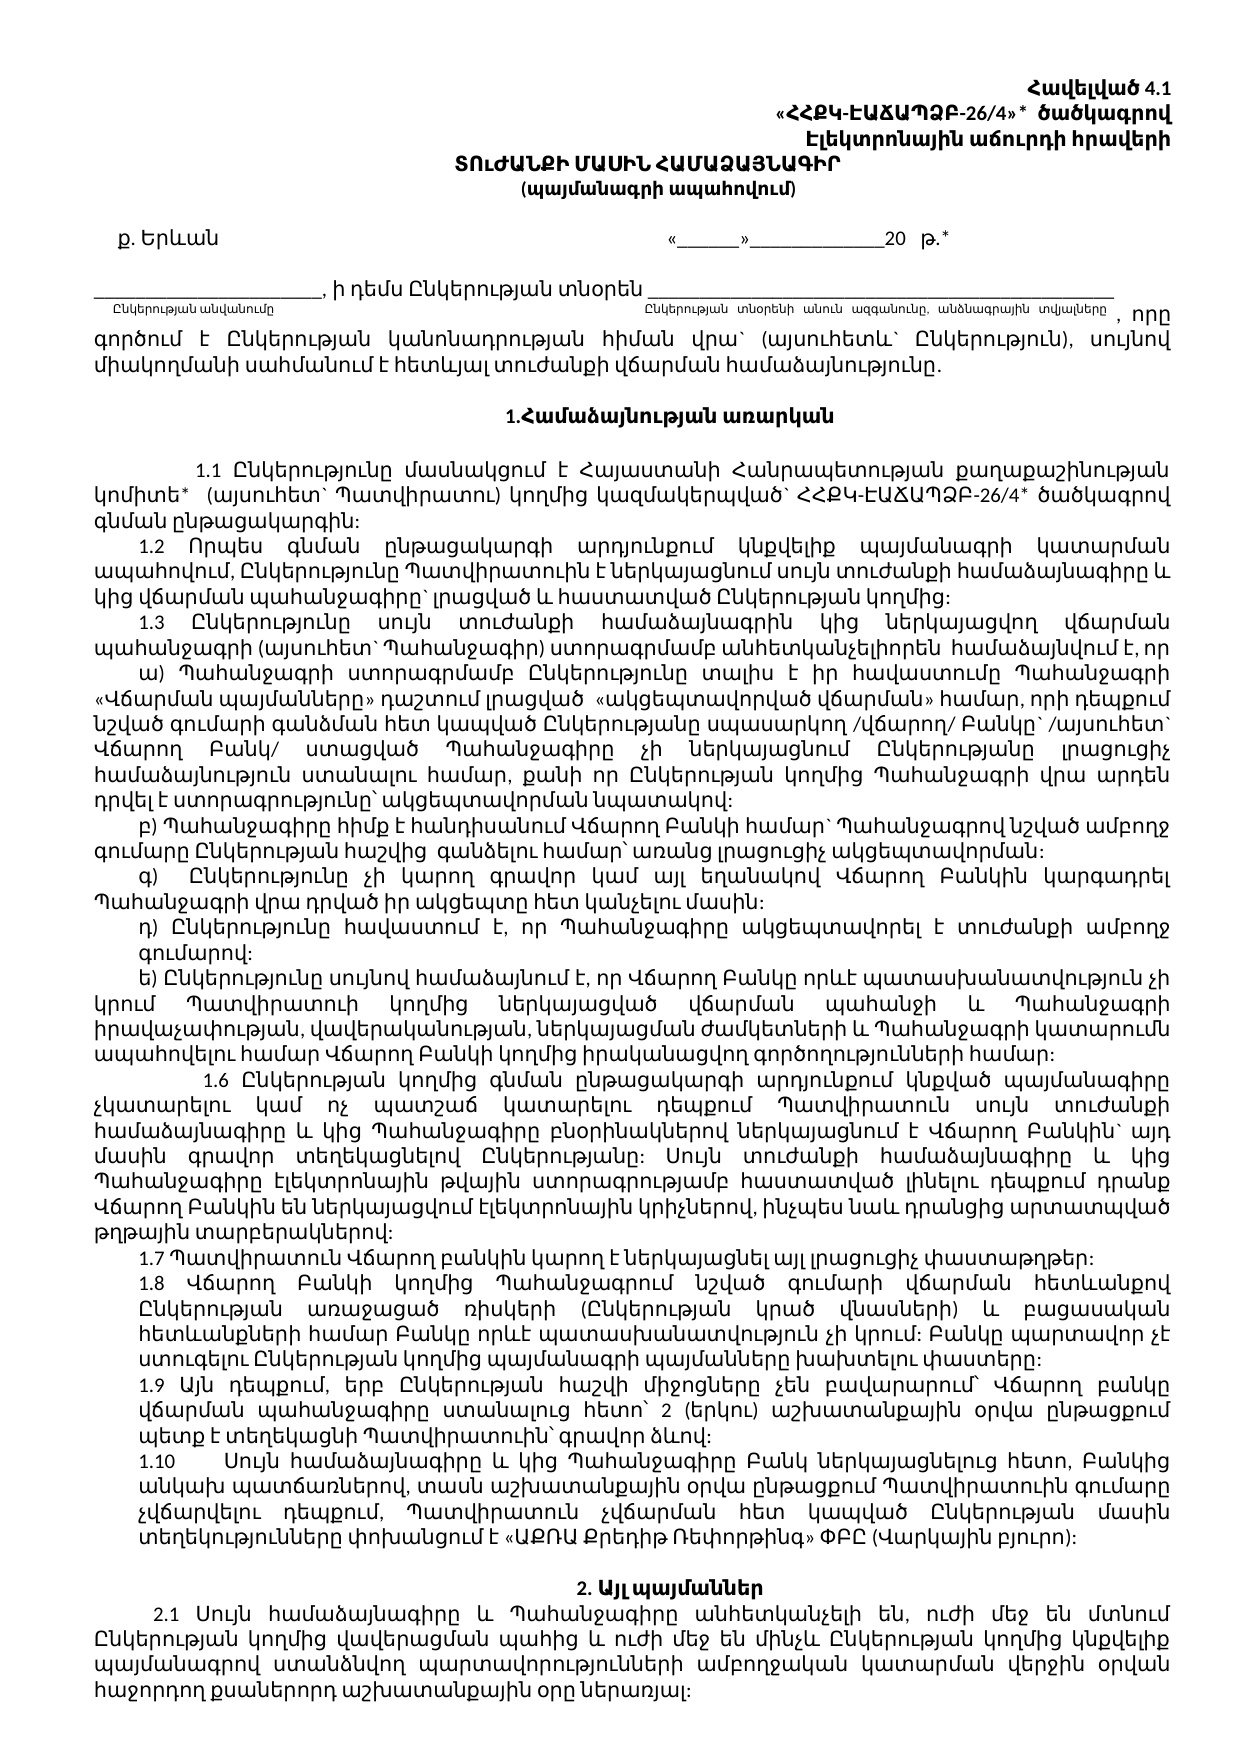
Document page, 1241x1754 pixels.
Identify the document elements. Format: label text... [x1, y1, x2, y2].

text 1.2 Որպես գնման ընթացակարգի արդյունքում կնքվելիք պայմանագրի կատարման ապահովում, Ընկերությունը Պատվիրատուին է ներկայացնում սույն տուժանքի համաձայնագիրը և կից վճարման պահանջագիրը` լրացված և հաստատված Ընկերության կողմից: [94, 533, 1171, 609]
text Էլեկտրոնային աճուրդի հրավերի [94, 126, 1171, 151]
text 1.Համաձայնության առարկան [169, 403, 1171, 428]
text (պայմանագրի ապահովում) [94, 177, 1171, 199]
text 1.7 Պատվիրատուն Վճարող բանկին կարող է ներկայացնել այլ լրացուցիչ փաստաթղթեր: [138, 1245, 1171, 1270]
text 2. Այլ պայմաններ [169, 1575, 1171, 1601]
text 2.1 Սույն համաձայնագիրը և Պահանջագիրը անհետկանչելի են, ուժի մեջ են մտնում Ընկերության կողմից վավերացման պահից և ուժի մեջ են մինչև Ընկերության կողմից կնքվելիք պայմանագրով ստանձնվող պարտավորությունների ամբողջական կատարման վերջին օրվան հաջորդող քսաներորդ աշխատանքային օրը ներառյալ: [94, 1601, 1171, 1702]
text ՏՈւԺԱՆՔԻ ՄԱՍԻՆ ՀԱՄԱՁԱՅՆԱԳԻՐ [94, 151, 1171, 177]
text բ) Պահանջագիրը հիմք է հանդիսանում Վճարող Բանկի համար` Պահանջագրով նշված ամբողջ գումարը Ընկերության հաշվից գանձելու համար՝ առանց լրացուցիչ ակցեպտավորման: [94, 813, 1171, 864]
text «ՀՀՔԿ-ԷԱՃԱՊՁԲ-26/4»* ծածկագրով [94, 100, 1171, 126]
text 1.3 Ընկերությունը սույն տուժանքի համաձայնագրին կից ներկայացվող վճարման պահանջագրի (այսուհետ` Պահանջագիր) ստորագրմամբ անհետկանչելիորեն համաձայնվում է, որ [94, 609, 1171, 660]
text ե) Ընկերությունը սույնով համաձայնում է, որ Վճարող Բանկը որևէ պատասխանատվություն չի կրում Պատվիրատուի կողմից ներկայացված վճարման պահանջի և Պահանջագրի իրավաչափության, վավերականության, ներկայացման ժամկետների և Պահանջագրի կատարումն ապահովելու համար Վճարող Բանկի կողմից իրականացվող գործողությունների համար: [94, 965, 1171, 1067]
text 1.9 Այն դեպքում, երբ Ընկերության հաշվի միջոցները չեն բավարարում՝ Վճարող բանկը վճարման պահանջագիրը ստանալուց հետո՝ 2 (երկու) աշխատանքային օրվա ընթացքում պետք է տեղեկացնի Պատվիրատուին՝ գրավոր ձևով: [138, 1372, 1171, 1448]
text գ) Ընկերությունը չի կարող գրավոր կամ այլ եղանակով Վճարող Բանկին կարգադրել Պահանջագրի վրա դրված իր ակցեպտը հետ կանչելու մասին: [94, 864, 1171, 914]
text ք. Երևան «______»_____________20 թ.* [94, 225, 1171, 250]
text ______________________, ի դեմս Ընկերության տնօրեն _____________________________________________ [94, 276, 1171, 301]
text 1.10 Սույն համաձայնագիրը և կից Պահանջագիրը Բանկ ներկայացնելուց հետո, Բանկից անկախ պատճառներով, տասն աշխատանքային օրվա ընթացքում Պատվիրատուին գումարը չվճարվելու դեպքում, Պատվիրատուն չվճարման հետ կապված Ընկերության մասին տեղեկությունները փոխանցում է «ԱՔՌԱ Քրեդիթ Ռեփորթինգ» ՓԲԸ (Վարկային բյուրո): [138, 1448, 1171, 1550]
text Ընկերության անվանումը Ընկերության տնօրենի անուն ազգանունը, անձնագրային տվյալները , որը գործում է Ընկերության կանոնադրության հիման վրա` (այսուհետև` Ընկերություն), սույնով միակողմանի սահմանում է հետևյալ տուժանքի վճարման համաձայնությունը. [94, 301, 1171, 377]
text ա) Պահանջագրի ստորագրմամբ Ընկերությունը տալիս է իր հավաստումը Պահանջագրի «Վճարման պայմանները» դաշտում լրացված «ակցեպտավորված վճարման» համար, որի դեպքում նշված գումարի գանձման հետ կապված Ընկերությանը սպասարկող /վճարող/ Բանկը` /այսուհետ` Վճարող Բանկ/ ստացված Պահանջագիրը չի ներկայացնում Ընկերությանը լրացուցիչ համաձայնություն ստանալու համար, քանի որ Ընկերության կողմից Պահանջագրի վրա արդեն դրվել է ստորագրությունը՝ ակցեպտավորման նպատակով: [94, 660, 1171, 813]
text Հավելված 4.1 [94, 75, 1171, 100]
text 1.1 Ընկերությունը մասնակցում է Հայաստանի Հանրապետության քաղաքաշինության կոմիտե* (այսուհետ` Պատվիրատու) կողմից կազմակերպված` ՀՀՔԿ-ԷԱՃԱՊՁԲ-26/4* ծածկագրով գնման ընթացակարգին: [94, 457, 1171, 533]
text դ) Ընկերությունը հավաստում է, որ Պահանջագիրը ակցեպտավորել է տուժանքի ամբողջ գումարով: [138, 914, 1171, 965]
text 1.8 Վճարող Բանկի կողմից Պահանջագրում նշված գումարի վճարման հետևանքով Ընկերության առաջացած ռիսկերի (Ընկերության կրած վնասների) և բացասական հետևանքների համար Բանկը որևէ պատասխանատվություն չի կրում: Բանկը պարտավոր չէ ստուգելու Ընկերության կողմից պայմանագրի պայմանները խախտելու փաստերը: [138, 1270, 1171, 1372]
text 1.6 Ընկերության կողմից գնման ընթացակարգի արդյունքում կնքված պայմանագիրը չկատարելու կամ ոչ պատշաճ կատարելու դեպքում Պատվիրատուն սույն տուժանքի համաձայնագիրը և կից Պահանջագիրը բնօրինակներով ներկայացնում է Վճարող Բանկին` այդ մասին գրավոր տեղեկացնելով Ընկերությանը: Սույն տուժանքի համաձայնագիրը և կից Պահանջագիրը էլեկտրոնային թվային ստորագրությամբ հաստատված լինելու դեպքում դրանք Վճարող Բանկին են ներկայացվում էլեկտրոնային կրիչներով, ինչպես նաև դրանցից արտատպված թղթային տարբերակներով: [94, 1067, 1171, 1245]
